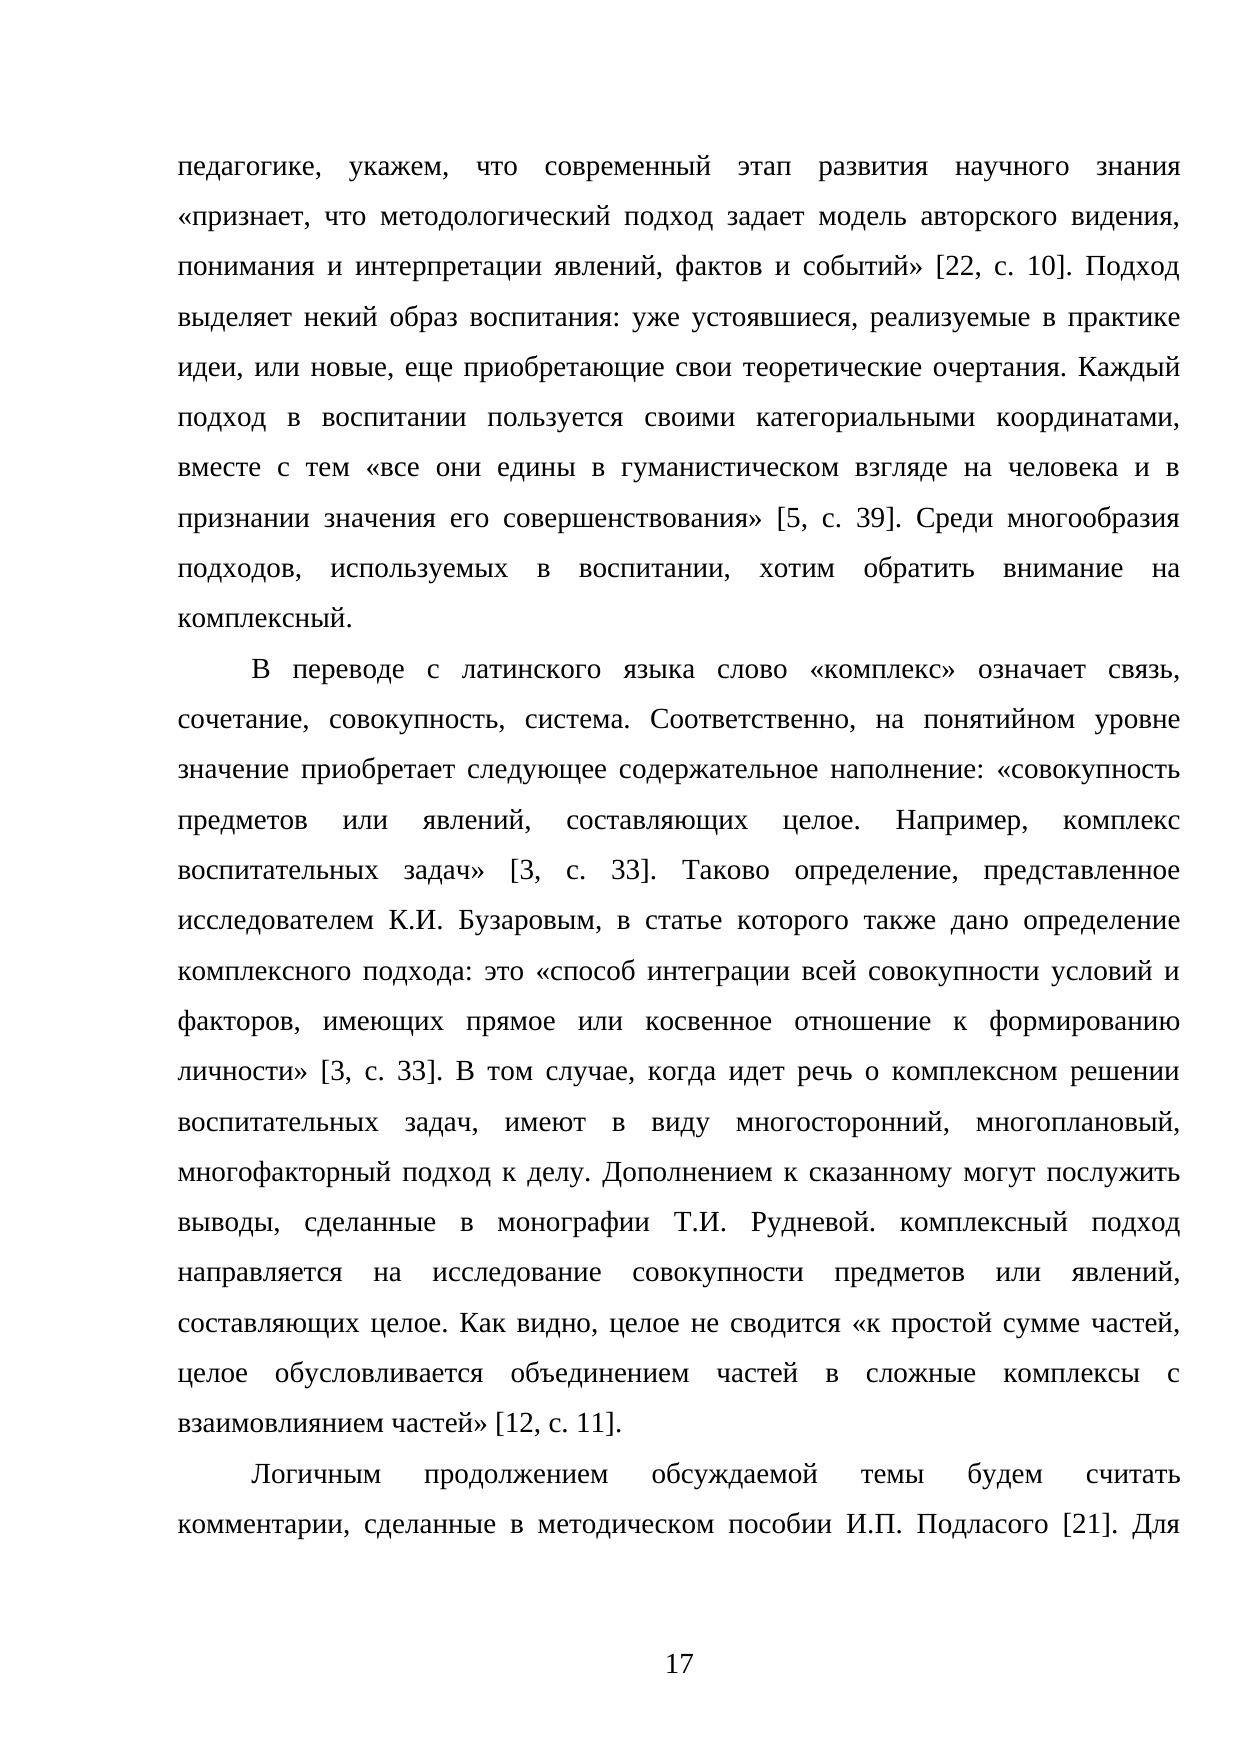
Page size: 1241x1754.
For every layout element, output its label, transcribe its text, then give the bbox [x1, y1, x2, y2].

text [177, 148, 1181, 634]
text В переводе с латинского языка слово «комплекс» означает связь, сочетание, совокупность, система. Соответственно, на понятийном уровне значение приобретает следующее содержательное наполнение: «совокупность предметов или явлений, составляющих целое. Например, комплекс воспитательных задач» [3, с. 33]. Таково определение, представленное исследователем К.И. Бузаровым, в статье которого также дано определение комплексного подхода: это «способ интеграции всей совокупности условий и факторов, имеющих прямое или косвенное отношение к формированию личности» [3, с. 33]. В том случае, когда идет речь о комплексном решении воспитательных задач, имеют в виду многосторонний, многоплановый, многофакторный подход к делу. Дополнением к сказанному могут послужить выводы, сделанные в монографии Т.И. Рудневой. комплексный подход направляется на исследование совокупности предметов или явлений, составляющих целое. Как видно, целое не сводится «к простой сумме частей, целое обусловливается объединением частей в сложные комплексы с взаимовлиянием частей» [12, с. 11]. [177, 651, 1181, 1439]
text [177, 1456, 1181, 1540]
